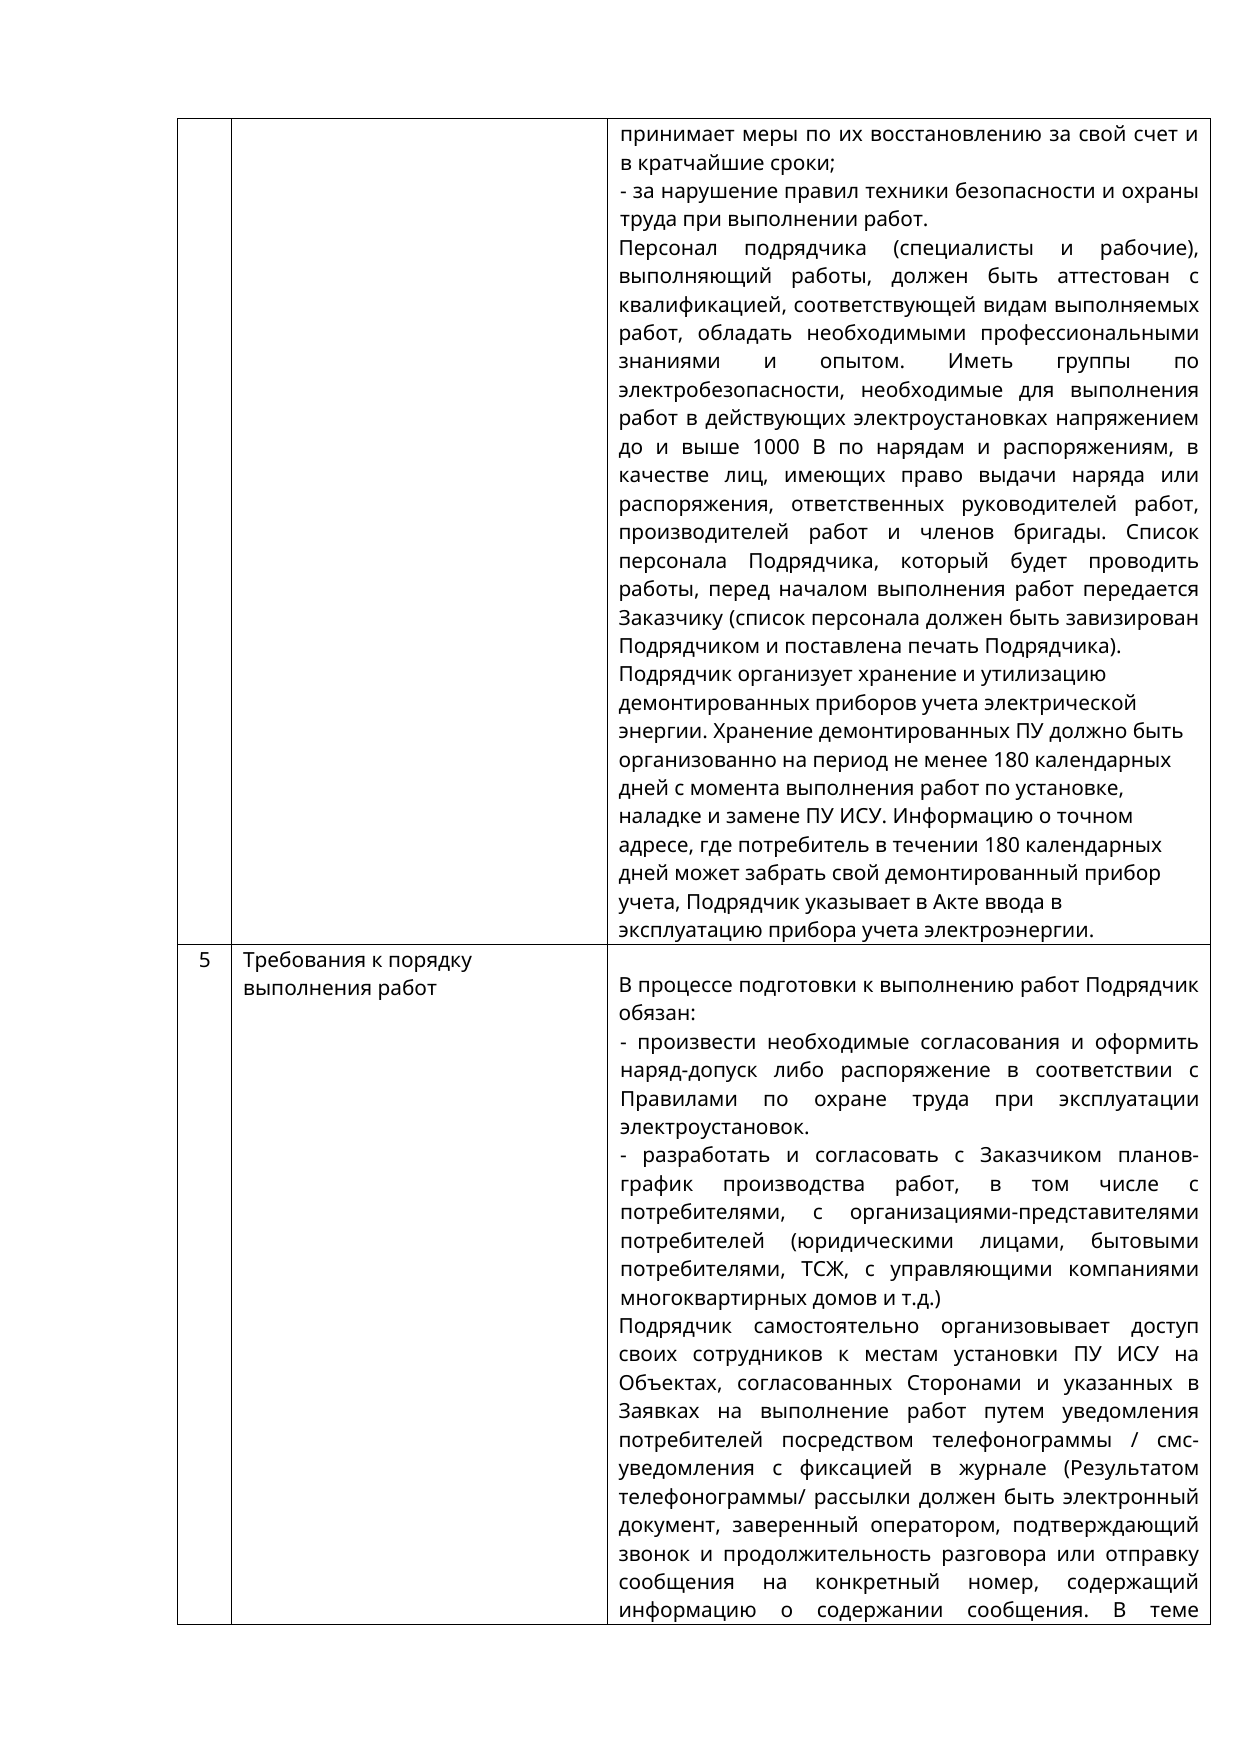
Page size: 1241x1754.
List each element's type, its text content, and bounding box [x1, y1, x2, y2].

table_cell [608, 119, 1210, 944]
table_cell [608, 945, 1210, 1624]
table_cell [232, 945, 607, 1624]
table_cell 5 [178, 945, 231, 1624]
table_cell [232, 119, 607, 944]
table_cell 4 [178, 119, 231, 944]
